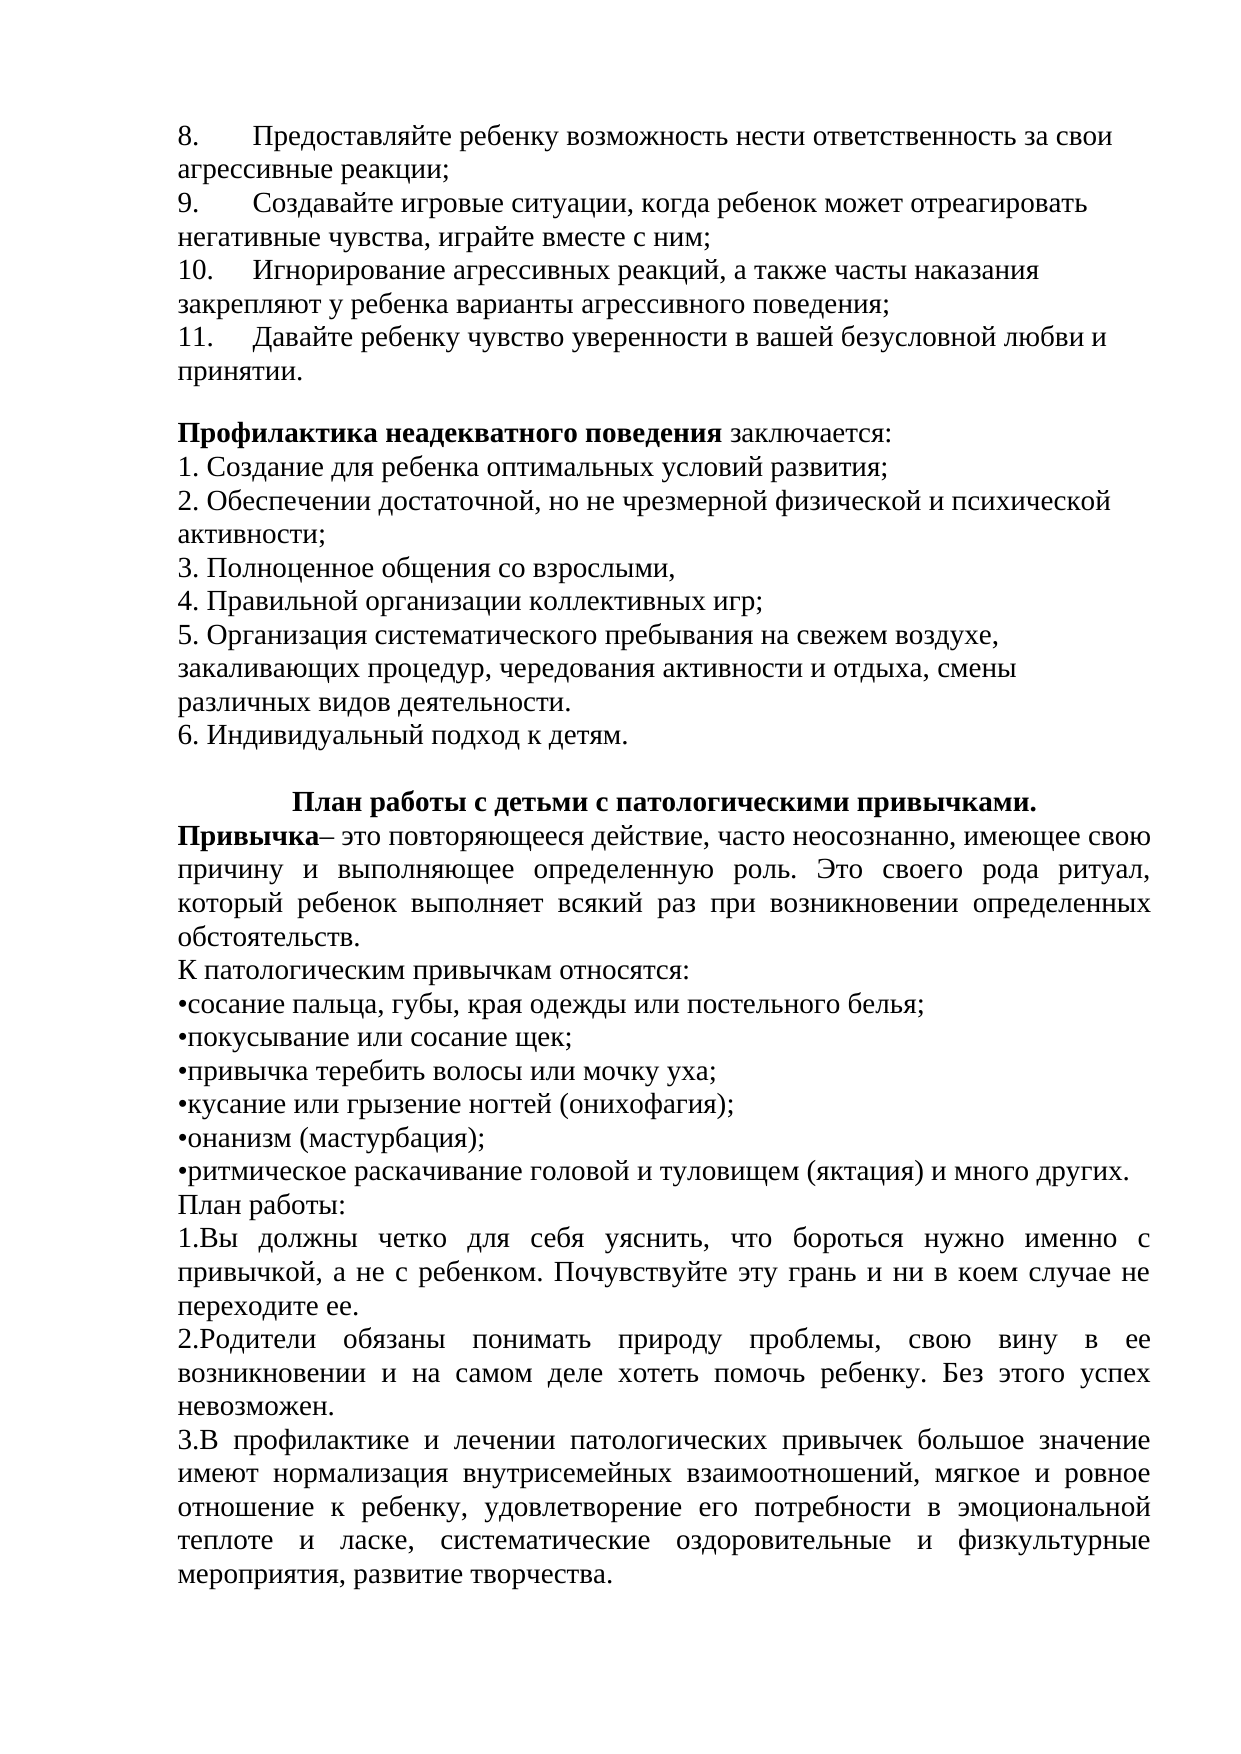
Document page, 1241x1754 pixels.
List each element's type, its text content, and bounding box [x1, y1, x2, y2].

text Профилактика неадекватного поведения заключается: [177, 662, 1134, 696]
text 6. Индивидуальный подход к детям. [177, 964, 1134, 997]
text План работы: [177, 1433, 1152, 1467]
text План работы с детьми с патологическими привычками. [177, 1031, 1152, 1064]
list Избегайте негативной оценки ребенка; [177, 118, 1152, 152]
text 4. Правильной организации коллективных игр; [177, 830, 1134, 863]
list Создавайте игровые ситуации, когда ребенок может отреагировать негативные чувства, играйте вместе с ним; [177, 373, 1152, 440]
list Говорите о своих чувствах после агрессивной реакции ребенка, давая информацию в форме «Я-сообщений»; [177, 181, 1152, 248]
text •кусание или грызение ногтей (онихофагия); [177, 1333, 1152, 1366]
list Игнорирование агрессивных реакций, а также часты наказания закрепляют у ребенка варианты агрессивного поведения; [177, 469, 1152, 537]
text •онанизм (мастурбация); [177, 1366, 1152, 1400]
text Привычка– это повторяющееся действие, часто неосознанно, имеющее свою причину и выполняющее определенную роль. Это своего рода ритуал, который ребенок выполняет всякий раз при возникновении определенных обстоятельств. [177, 1064, 1152, 1199]
text •сосание пальца, губы, края одежды или постельного белья; [177, 1232, 1152, 1266]
text 1. Создание для ребенка оптимальных условий развития; [177, 696, 1134, 729]
text 3. Полноценное общения со взрослыми, [177, 796, 1134, 830]
text К патологическим привычкам относятся: [177, 1199, 1152, 1232]
text •привычка теребить волосы или мочку уха; [177, 1299, 1152, 1333]
text 2. Обеспечении достаточной, но не чрезмерной физической и психической активности; [177, 729, 1134, 796]
list Предоставляйте ребенку возможность нести ответственность за свои агрессивные реакции; [177, 277, 1152, 344]
text •ритмическое раскачивание головой и туловищем (яктация) и много других. [177, 1400, 1152, 1433]
text •покусывание или сосание щек; [177, 1266, 1152, 1299]
list Давайте ребенку чувство уверенности в вашей безусловной любви и принятии. [177, 566, 1152, 633]
text 1.Вы должны четко для себя уяснить, что бороться нужно именно с привычкой, а не с ребенком. Почувствуйте эту грань и ни в коем случае не переходите ее. [177, 1467, 1152, 1568]
text 5. Организация систематического пребывания на свежем воздухе, закаливающих процедур, чередования активности и отдыха, смены различных видов деятельности. [177, 863, 1134, 964]
